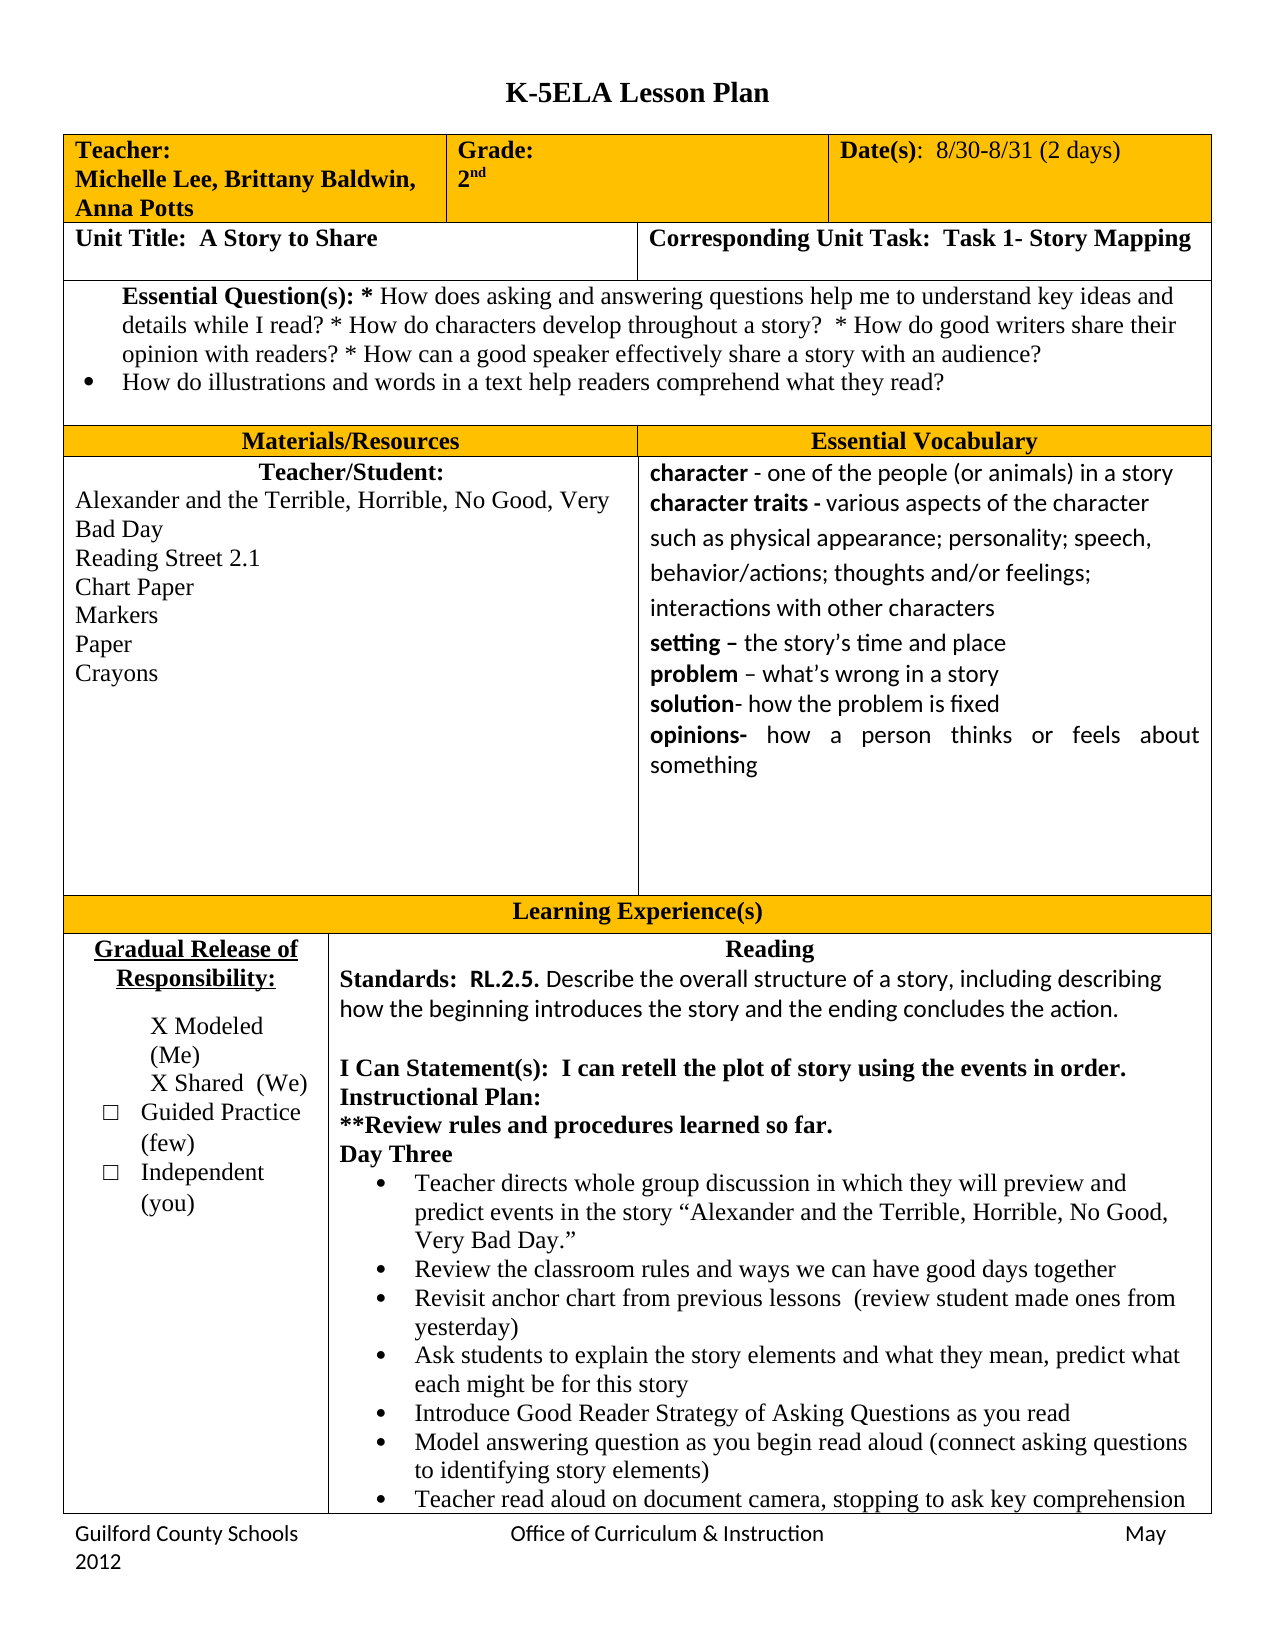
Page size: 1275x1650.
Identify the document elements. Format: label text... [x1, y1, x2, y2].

table_cell Teacher/Student: Alexander and the Terrible, Horrible, No Good, Very Bad Day Reading Street 2.1 Chart Paper Markers Paper Crayons [64, 457, 638, 895]
table_header Teacher: Michelle Lee, Brittany Baldwin, Anna Potts [64, 135, 446, 222]
table_cell Essential Vocabulary [638, 426, 1211, 456]
table_cell character - one of the people (or animals) in a story character traits - various aspects of the character such as physical appearance; personality; speech, behavior/actions; thoughts and/or feelings; interactions with other characters setting – the story’s time and place problem – what’s wrong in a story solution- how the problem is fixed opinions- how a person thinks or feels about something [639, 457, 1211, 895]
table_cell Corresponding Unit Task: Task 1- Story Mapping [638, 223, 1211, 280]
text K-5ELA Lesson Plan [75, 75, 1200, 108]
table_cell Essential Question(s): * How does asking and answering questions help me to understand key ideas and details while I read? * How do characters develop throughout a story? * How do good writers share their opinion with readers? * How can a good speaker effectively share a story with an audience? How do illustrations and words in a text help readers comprehend what they read? [64, 281, 1211, 425]
table_cell Unit Title: A Story to Share [64, 223, 637, 280]
table_header Grade: 2nd [447, 135, 828, 222]
table_cell Materials/Resources [64, 426, 637, 456]
table_cell Learning Experience(s) [64, 896, 1211, 933]
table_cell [329, 934, 1211, 1513]
table_header Date(s): 8/30-8/31 (2 days) [829, 135, 1211, 222]
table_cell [64, 934, 328, 1513]
